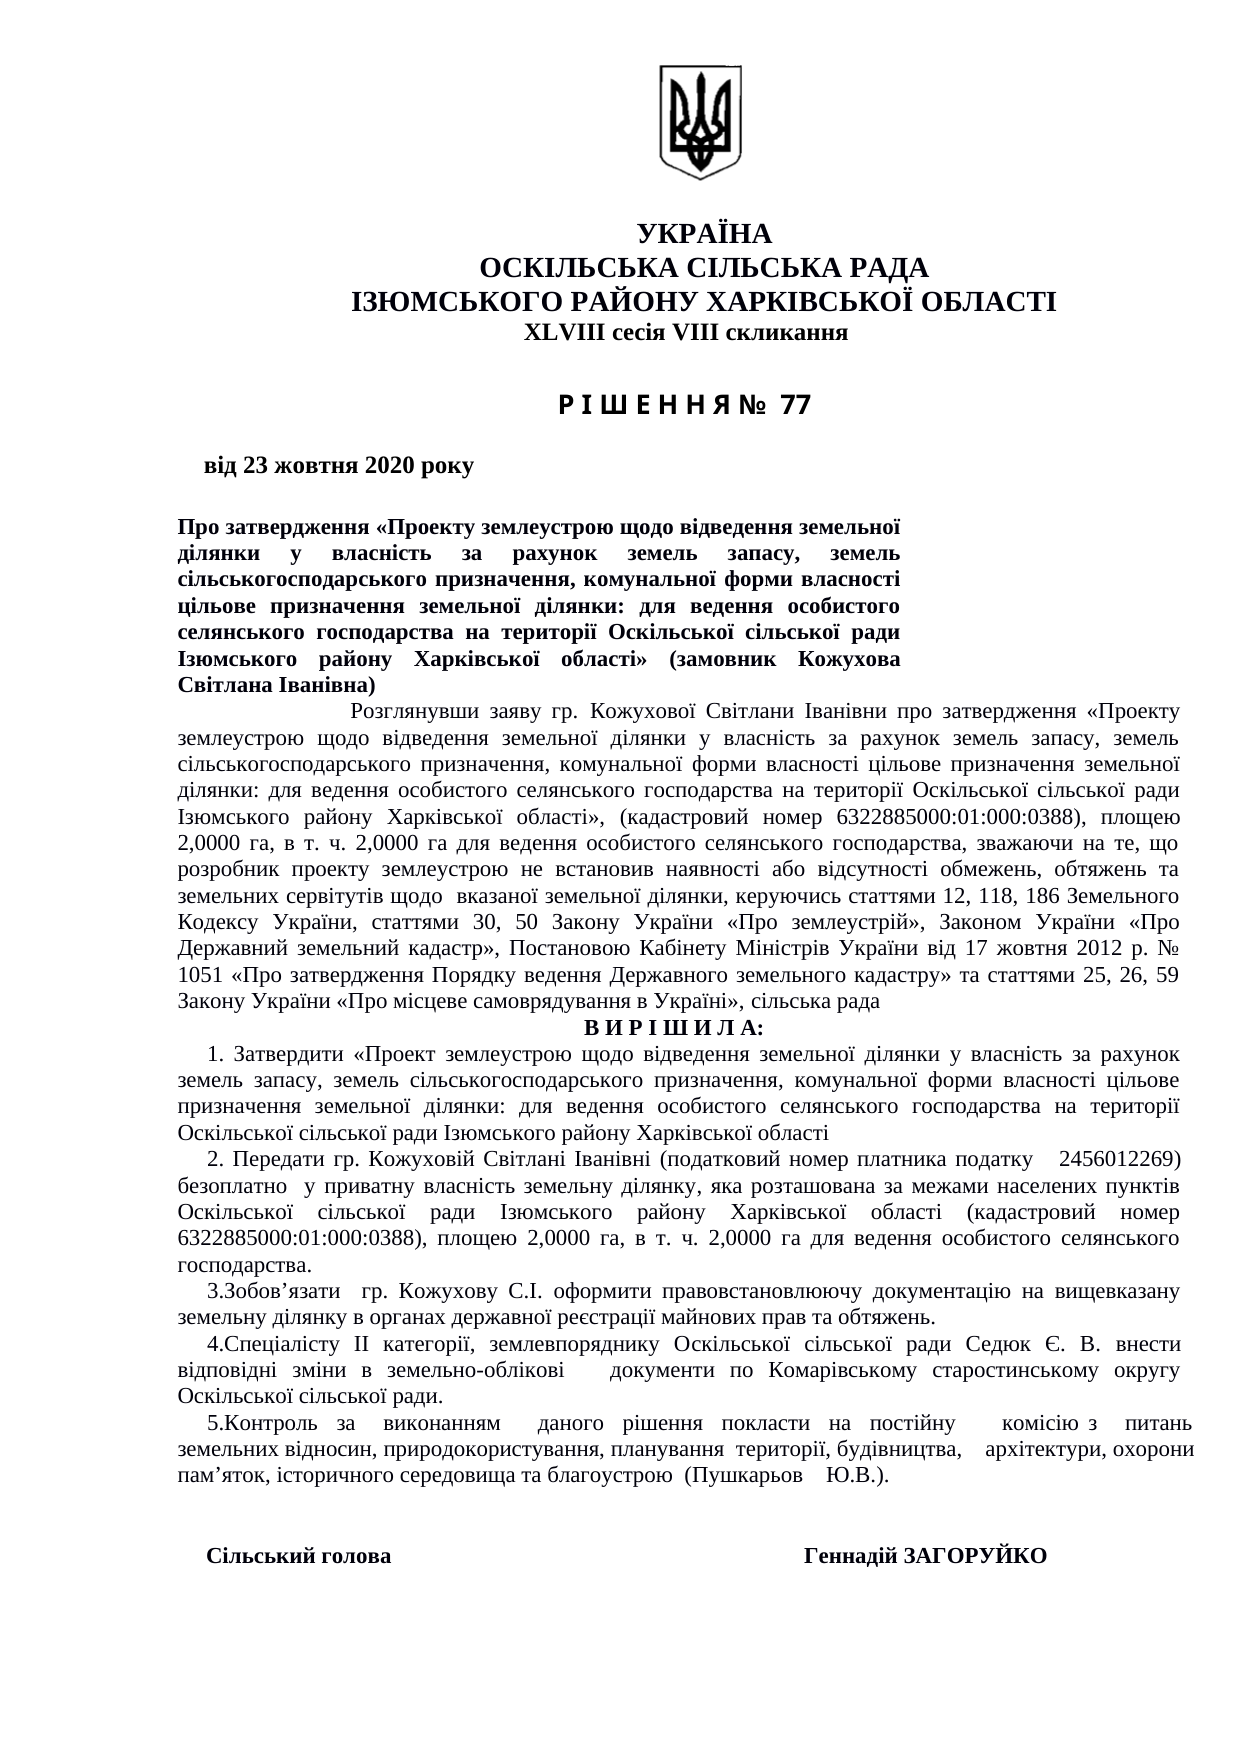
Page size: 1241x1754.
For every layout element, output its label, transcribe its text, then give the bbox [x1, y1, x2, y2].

text Сільський голова Геннадій ЗАГОРУЙКО [177, 1542, 1181, 1569]
text В И Р І Ш И Л А: [177, 1013, 1181, 1040]
text 1. Затвердити «Проект землеустрою щодо відведення земельної ділянки у власність за рахунок земель запасу, земель сільськогосподарського призначення, комунальної форми власності цільове призначення земельної ділянки: для ведення особистого селянського господарства на території Оскільської сільської ради Ізюмського району Харківської області [177, 1040, 1181, 1145]
text ОСКІЛЬСЬКА СІЛЬСЬКА РАДА [227, 250, 1181, 284]
picture [622, 65, 787, 217]
text 4.Спеціалісту ІІ категорії, землевпоряднику Оскільської сільської ради Седюк Є. В. внести відповідні зміни в земельно-облікові документи по Комарівському старостинському округу Оскільської сільської ради. [177, 1330, 1181, 1409]
text 3.Зобов’язати гр. Кожухову С.І. оформити правовстановлюючу документацію на вищевказану земельну ділянку в органах державної реєстрації майнових прав та обтяжень. [177, 1277, 1181, 1330]
text Про затвердження «Проекту землеустрою щодо відведення земельної ділянки у власність за рахунок земель запасу, земель сільськогосподарського призначення, комунальної форми власності цільове призначення земельної ділянки: для ведення особистого селянського господарства на території Оскільської сільської ради Ізюмського району Харківської області» (замовник Кожухова Світлана Іванівна) [177, 513, 901, 697]
text Розглянувши заяву гр. Кожухової Світлани Іванівни про затвердження «Проекту землеустрою щодо відведення земельної ділянки у власність за рахунок земель запасу, земель сільськогосподарського призначення, комунальної форми власності цільове призначення земельної ділянки: для ведення особистого селянського господарства на території Оскільської сільської ради Ізюмського району Харківської області», (кадастровий номер 6322885000:01:000:0388), площею 2,0000 га, в т. ч. 2,0000 га для ведення особистого селянського господарства, зважаючи на те, що розробник проекту землеустрою не встановив наявності або відсутності обмежень, обтяжень та земельних сервітутів щодо вказаної земельної ділянки, керуючись статтями 12, 118, 186 Земельного Кодексу України, статтями 30, 50 Закону України «Про землеустрій», Законом України «Про Державний земельний кадастр», Постановою Кабінету Міністрів України від 17 жовтня 2012 р. № 1051 «Про затвердження Порядку ведення Державного земельного кадастру» та статтями 25, 26, 59 Закону України «Про місцеве самоврядування в Україні», сільська рада [177, 697, 1181, 1013]
text 5.Контроль за виконанням даного рішення покласти на постійну комісію з питань земельних відносин, природокористування, планування території, будівництва, архітектури, охорони пам’яток, історичного середовища та благоустрою (Пушкарьов Ю.В.). [177, 1409, 1196, 1488]
text ІЗЮМСЬКОГО РАЙОНУ ХАРКІВСЬКОЇ ОБЛАСТІ [227, 284, 1181, 317]
text Р І Ш Е Н Н Я № 77 [191, 386, 1181, 422]
text від 23 жовтня 2020 року [191, 451, 1181, 479]
text 2. Передати гр. Кожуховій Світлані Іванівні (податковий номер платника податку 2456012269) безоплатно у приватну власність земельну ділянку, яка розташована за межами населених пунктів Оскільської сільської ради Ізюмського району Харківської області (кадастровий номер 6322885000:01:000:0388), площею 2,0000 га, в т. ч. 2,0000 га для ведення особистого селянського господарства. [177, 1145, 1181, 1277]
text УКРАЇНА [227, 217, 1181, 250]
text ХLVІІІ сесія VІІІ скликання [191, 317, 1181, 346]
